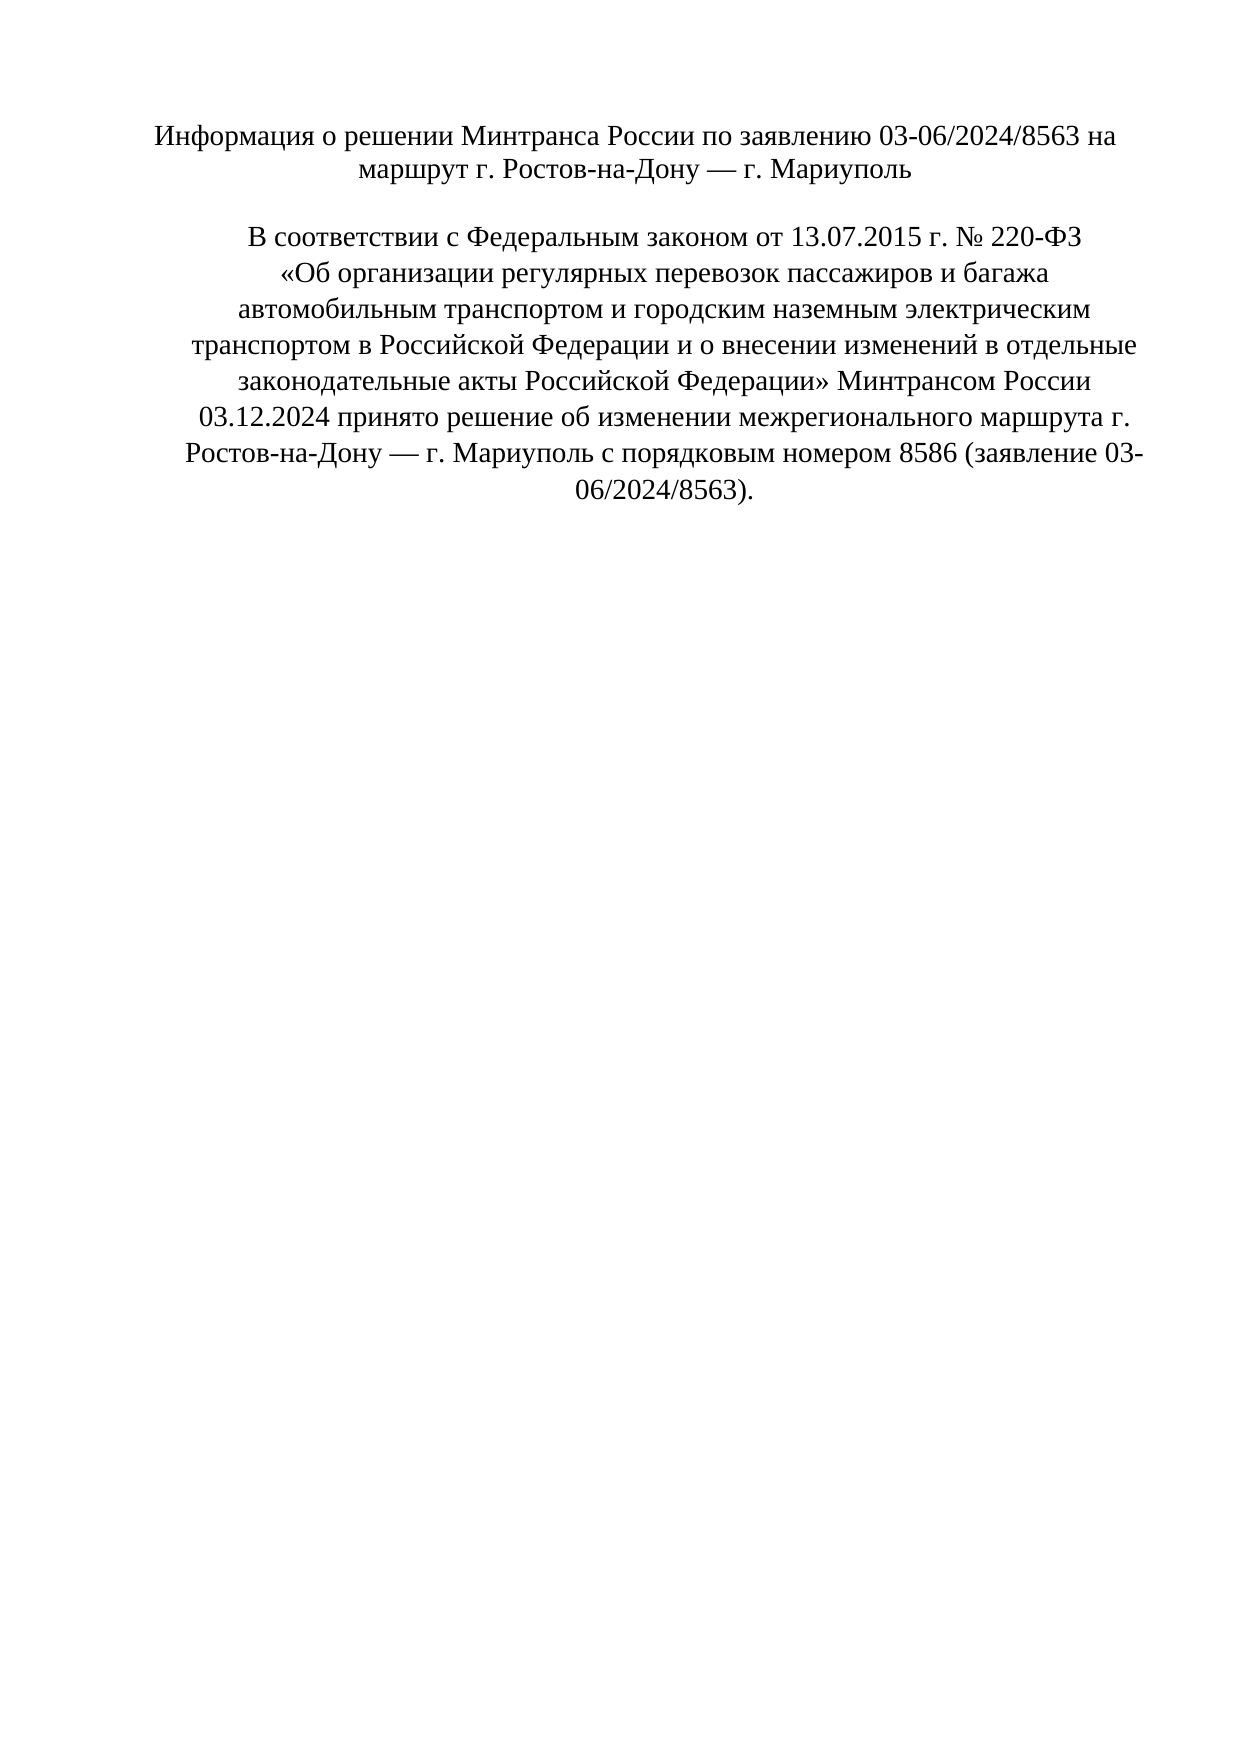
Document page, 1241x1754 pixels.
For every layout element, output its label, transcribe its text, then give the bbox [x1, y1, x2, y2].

text В соответствии с Федеральным законом от 13.07.2015 г. № 220-ФЗ «Об организации регулярных перевозок пассажиров и багажа автомобильным транспортом и городским наземным электрическим транспортом в Российской Федерации и о внесении изменений в отдельные законодательные акты Российской Федерации» Минтрансом России 03.12.2024 принято решение об изменении межрегионального маршрута г. Ростов-на-Дону — г. Мариуполь с порядковым номером 8586 (заявление 03-06/2024/8563). [177, 219, 1152, 505]
text Информация о решении Минтранса России по заявлению 03-06/2024/8563 на маршрут г. Ростов-на-Дону — г. Мариуполь [118, 118, 1152, 185]
